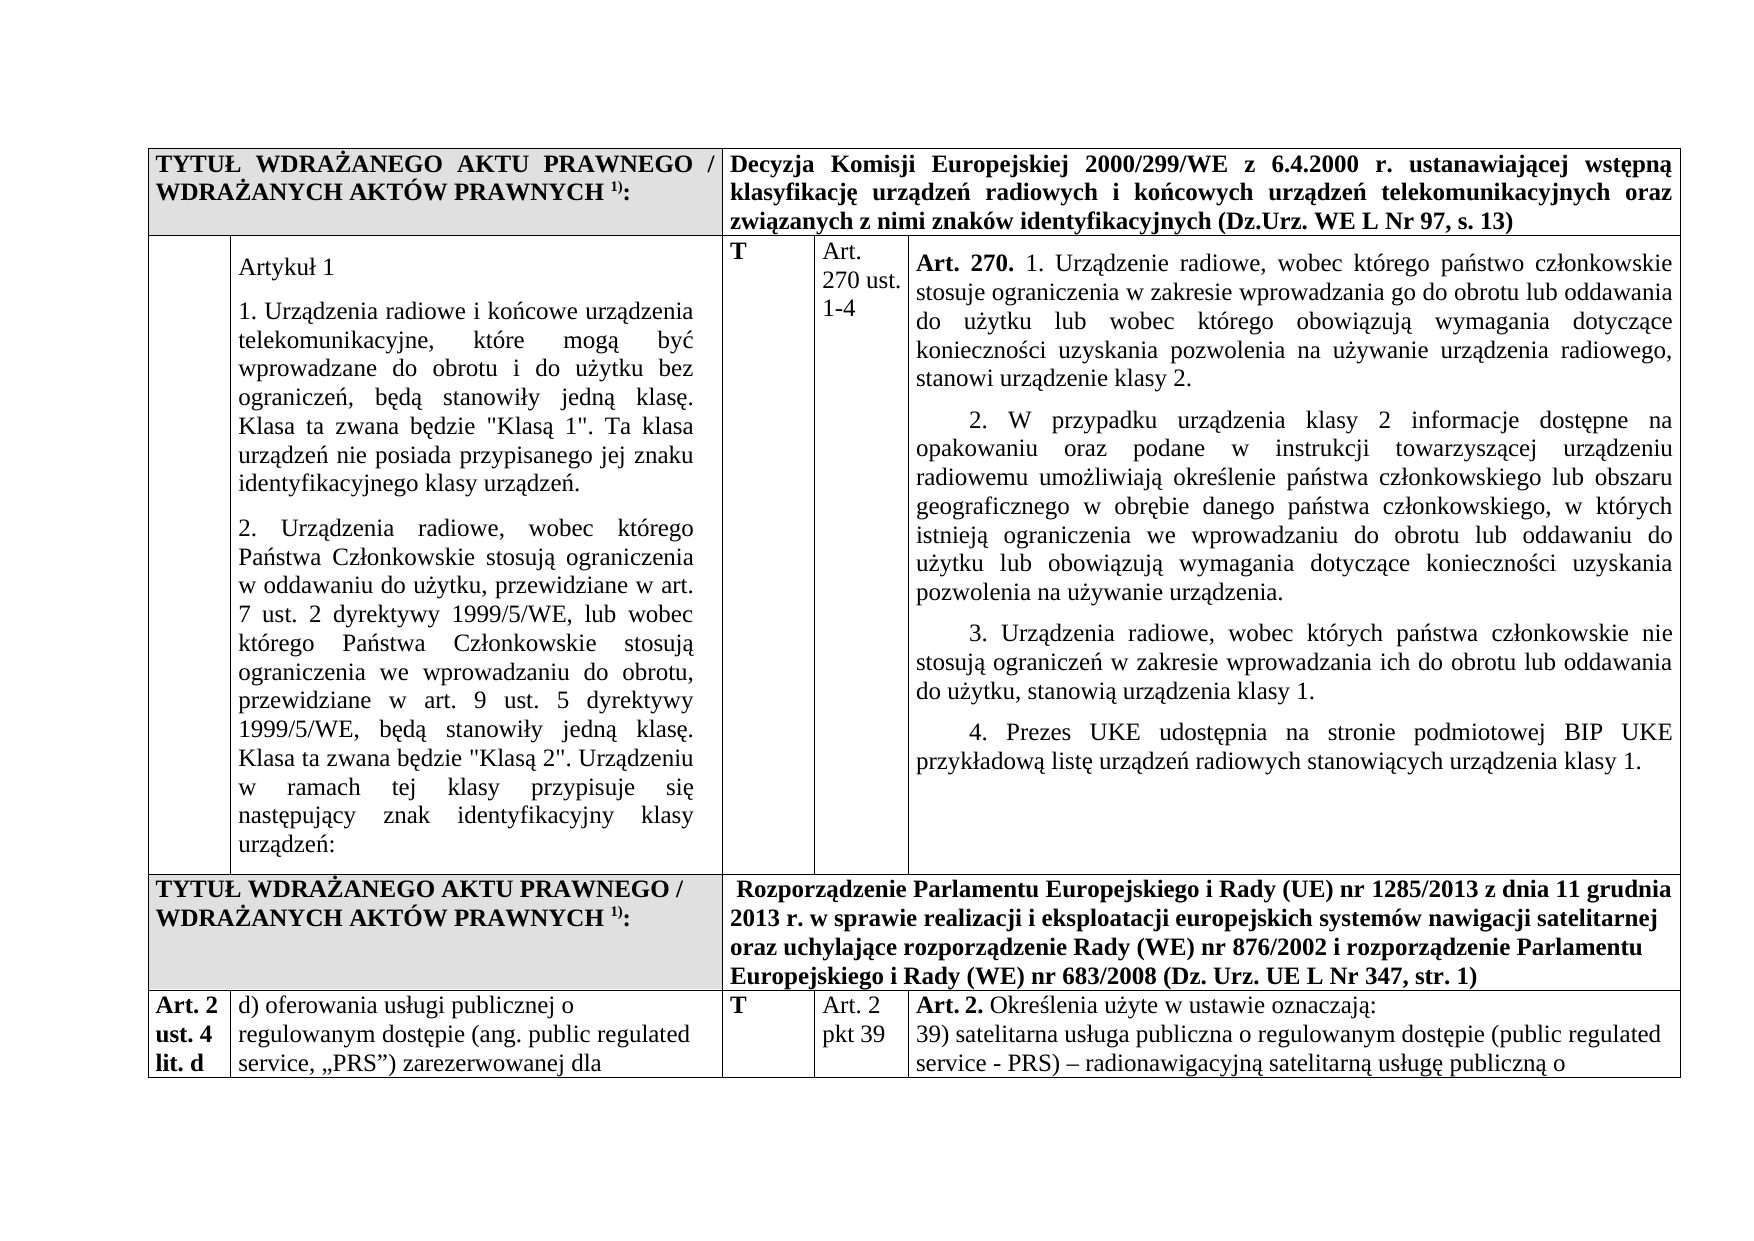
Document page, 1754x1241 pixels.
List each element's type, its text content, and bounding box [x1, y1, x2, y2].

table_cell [231, 991, 722, 1077]
table_cell Artykuł 1 1. Urządzenia radiowe i końcowe urządzenia telekomunikacyjne, które mogą być wprowadzane do obrotu i do użytku bez ograniczeń, będą stanowiły jedną klasę. Klasa ta zwana będzie "Klasą 1". Ta klasa urządzeń nie posiada przypisanego jej znaku identyfikacyjnego klasy urządzeń. 2. Urządzenia radiowe, wobec którego Państwa Członkowskie stosują ograniczenia w oddawaniu do użytku, przewidziane w art. 7 ust. 2 dyrektywy 1999/5/WE, lub wobec którego Państwa Członkowskie stosują ograniczenia we wprowadzaniu do obrotu, przewidziane w art. 9 ust. 5 dyrektywy 1999/5/WE, będą stanowiły jedną klasę. Klasa ta zwana będzie "Klasą 2". Urządzeniu w ramach tej klasy przypisuje się następujący znak identyfikacyjny klasy urządzeń: [231, 236, 722, 873]
table_cell Rozporządzenie Parlamentu Europejskiego i Rady (UE) nr 1285/2013 z dnia 11 grudnia 2013 r. w sprawie realizacji i eksploatacji europejskich systemów nawigacji satelitarnej oraz uchylające rozporządzenie Rady (WE) nr 876/2002 i rozporządzenie Parlamentu Europejskiego i Rady (WE) nr 683/2008 (Dz. Urz. UE L Nr 347, str. 1) [723, 875, 1680, 989]
table_cell T [723, 236, 814, 873]
table_cell TYTUŁ WDRAŻANEGO AKTU PRAWNEGO / WDRAŻANYCH AKTÓW PRAWNYCH 1): [149, 875, 722, 989]
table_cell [909, 991, 1680, 1077]
table_cell TYTUŁ WDRAŻANEGO AKTU PRAWNEGO / WDRAŻANYCH AKTÓW PRAWNYCH 1): [149, 149, 722, 235]
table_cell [149, 991, 230, 1077]
table_cell Art. 270. 1. Urządzenie radiowe, wobec którego państwo członkowskie stosuje ograniczenia w zakresie wprowadzania go do obrotu lub oddawania do użytku lub wobec którego obowiązują wymagania dotyczące konieczności uzyskania pozwolenia na używanie urządzenia radiowego, stanowi urządzenie klasy 2. 2. W przypadku urządzenia klasy 2 informacje dostępne na opakowaniu oraz podane w instrukcji towarzyszącej urządzeniu radiowemu umożliwiają określenie państwa członkowskiego lub obszaru geograficznego w obrębie danego państwa członkowskiego, w których istnieją ograniczenia we wprowadzaniu do obrotu lub oddawaniu do użytku lub obowiązują wymagania dotyczące konieczności uzyskania pozwolenia na używanie urządzenia. 3. Urządzenia radiowe, wobec których państwa członkowskie nie stosują ograniczeń w zakresie wprowadzania ich do obrotu lub oddawania do użytku, stanowią urządzenia klasy 1. 4. Prezes UKE udostępnia na stronie podmiotowej BIP UKE przykładową listę urządzeń radiowych stanowiących urządzenia klasy 1. [909, 236, 1680, 873]
table_cell Art. 270 ust. 1-4 [815, 236, 908, 873]
table_cell [149, 236, 230, 873]
table_cell Decyzja Komisji Europejskiej 2000/299/WE z 6.4.2000 r. ustanawiającej wstępną klasyfikację urządzeń radiowych i końcowych urządzeń telekomunikacyjnych oraz związanych z nimi znaków identyfikacyjnych (Dz.Urz. WE L Nr 97, s. 13) [723, 149, 1680, 235]
table_cell Art. 2 pkt 39 [815, 991, 908, 1077]
table_cell T [723, 991, 814, 1077]
